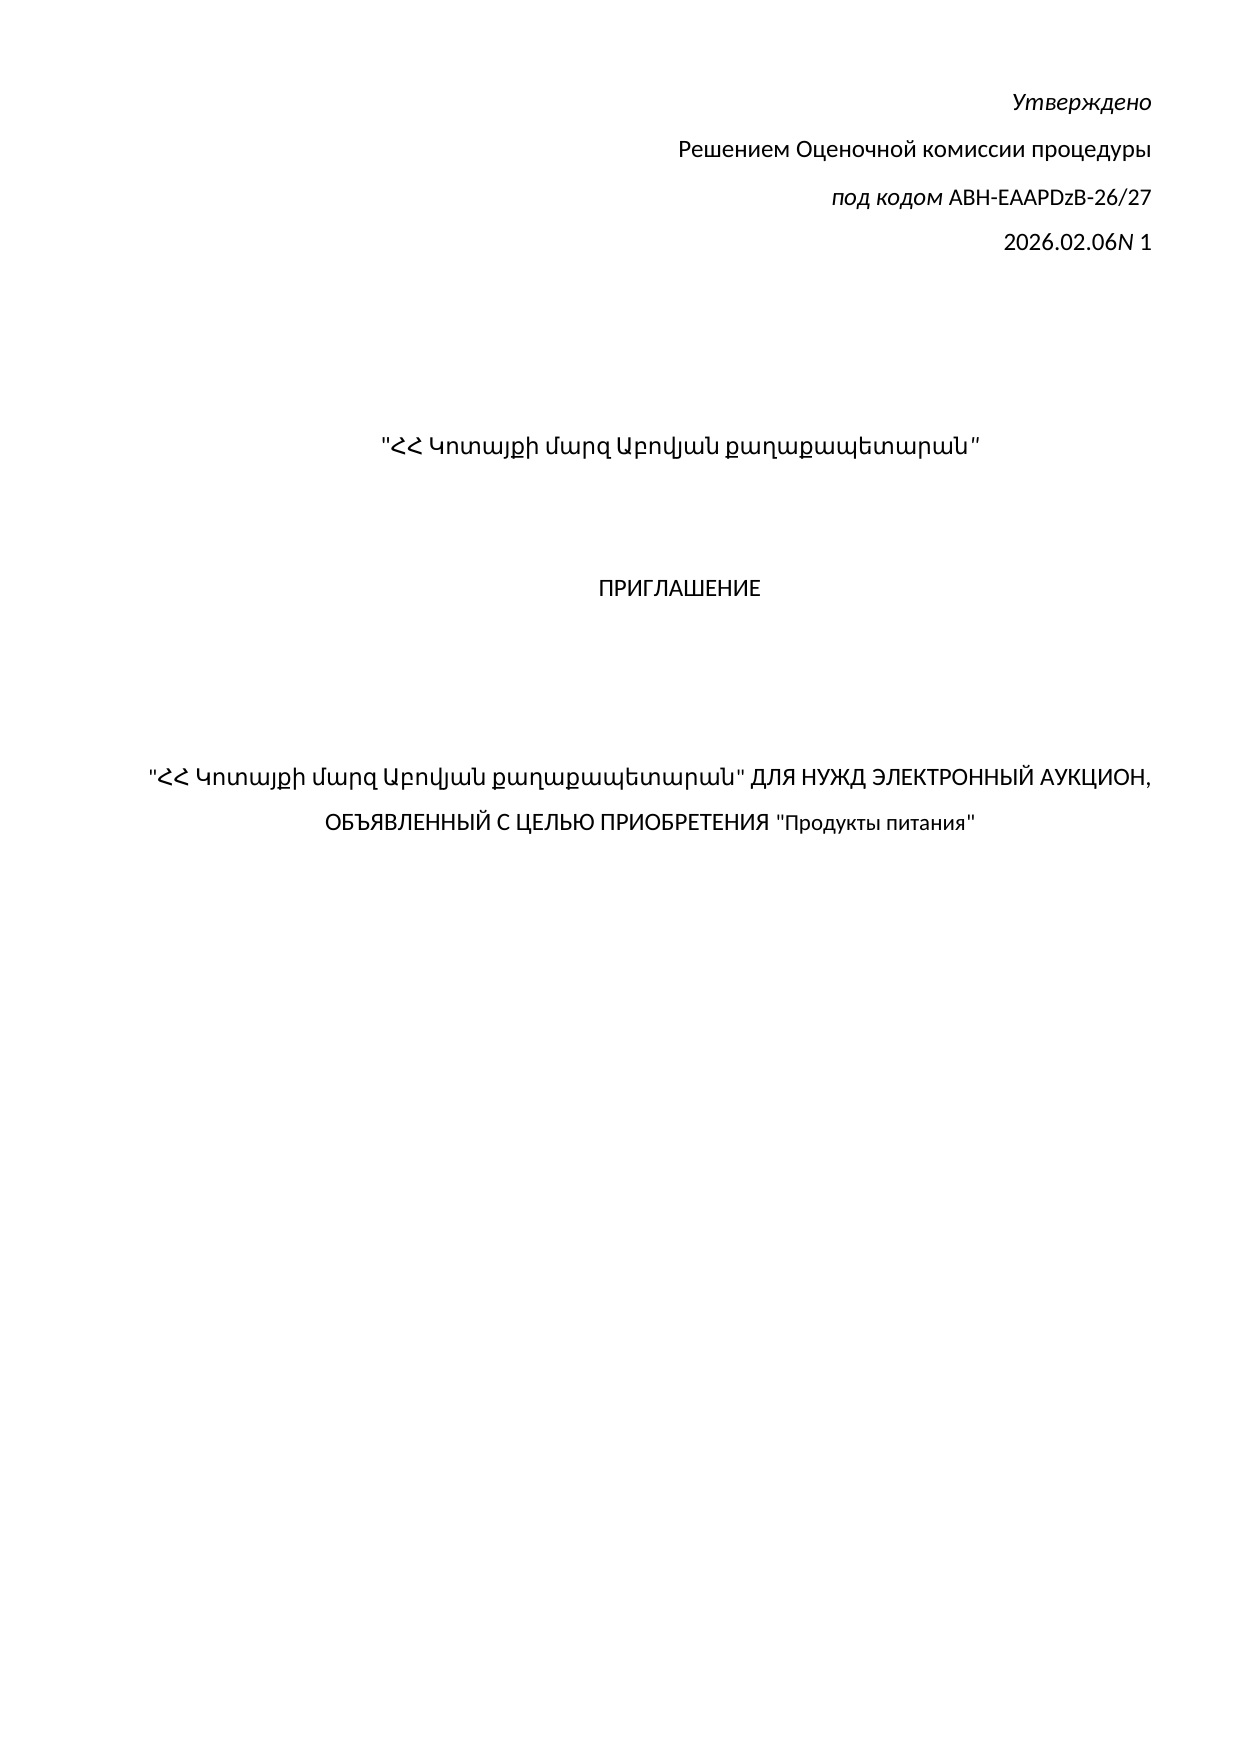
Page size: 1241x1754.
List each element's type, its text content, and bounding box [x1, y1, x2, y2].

text под кодом АBH-EAAPDzB-26/27 2026.02.06 N 1 [148, 181, 1152, 257]
text "ՀՀ Կոտայքի մարզ Աբովյան քաղաքապետարան" [148, 431, 1152, 461]
text ОБЪЯВЛЕННЫЙ С ЦЕЛЬЮ ПРИОБРЕТЕНИЯ "Продукты питания" [148, 807, 1152, 837]
text "ՀՀ Կոտայքի մարզ Աբովյան քաղաքապետարան" ДЛЯ НУЖД ЭЛЕКТРОННЫЙ АУКЦИОН, [148, 761, 1152, 791]
text Решением Оценочной комиссии процедуры [148, 134, 1152, 164]
text Утверждено [148, 86, 1152, 117]
text ПРИГЛАШЕНИЕ [148, 572, 1152, 603]
